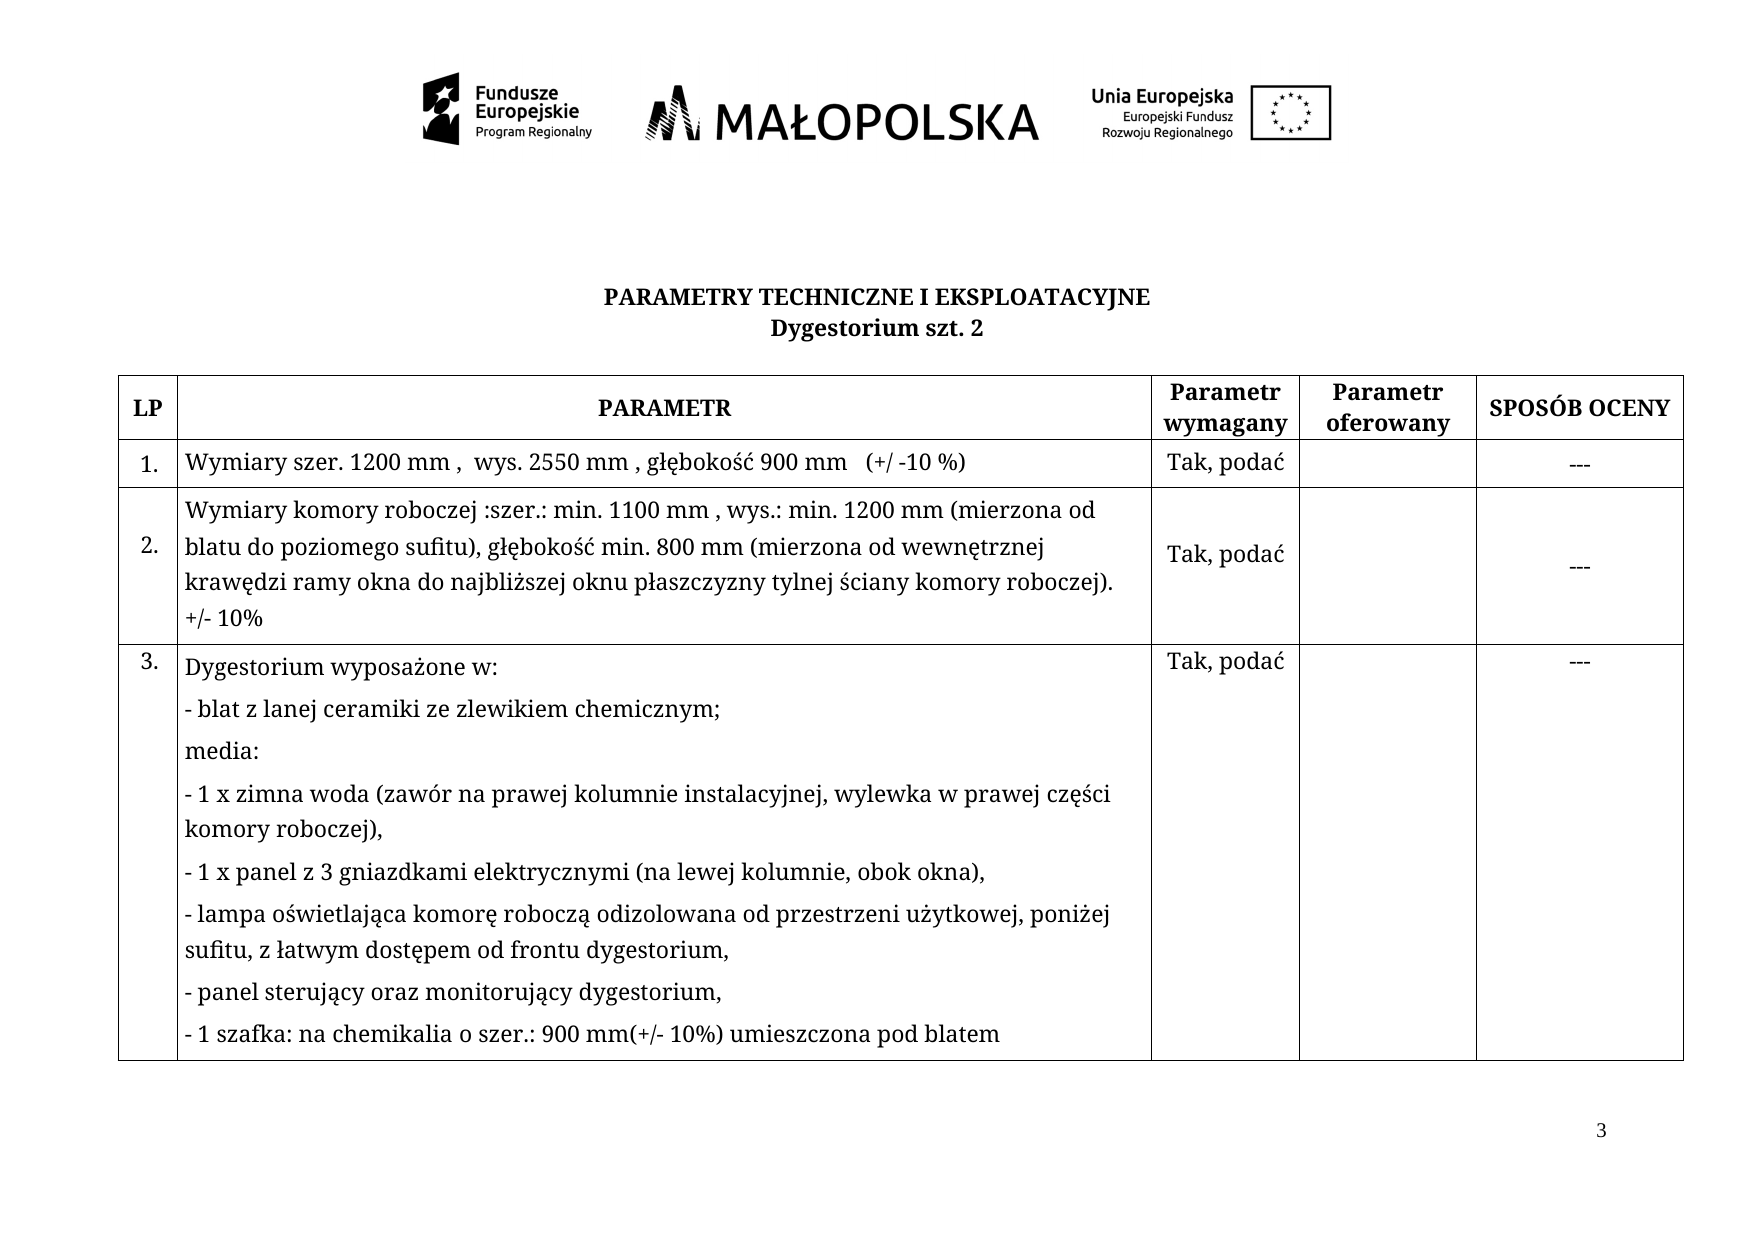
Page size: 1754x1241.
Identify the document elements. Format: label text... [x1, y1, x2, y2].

table_header LP [119, 376, 177, 438]
table_cell [1300, 645, 1476, 1059]
table_cell [119, 645, 177, 1059]
table_cell Tak, podać [1152, 645, 1299, 1059]
table_cell Tak, podać [1152, 488, 1299, 644]
table_cell --- [1477, 440, 1683, 487]
table_cell [119, 488, 177, 644]
picture [405, 54, 1349, 163]
table_cell Wymiary szer. 1200 mm , wys. 2550 mm , głębokość 900 mm (+/ -10 %) [178, 440, 1151, 487]
table_cell Wymiary komory roboczej :szer.: min. 1100 mm , wys.: min. 1200 mm (mierzona od blatu do poziomego sufitu), głębokość min. 800 mm (mierzona od wewnętrznej krawędzi ramy okna do najbliższej oknu płaszczyzny tylnej ściany komory roboczej). +/- 10% [178, 488, 1151, 644]
text PARAMETRY TECHNICZNE I EKSPLOATACYJNE [148, 281, 1606, 312]
table_header Parametr oferowany [1300, 376, 1476, 438]
table_cell Tak, podać [1152, 440, 1299, 487]
table_cell [1300, 440, 1476, 487]
table_header PARAMETR [178, 376, 1151, 438]
text Dygestorium szt. 2 [148, 312, 1606, 344]
table_cell --- [1477, 645, 1683, 1059]
table_cell [1300, 488, 1476, 644]
table_cell [119, 440, 177, 487]
table_header Parametr wymagany [1152, 376, 1299, 438]
table_header SPOSÓB OCENY [1477, 376, 1683, 438]
table_cell --- [1477, 488, 1683, 644]
